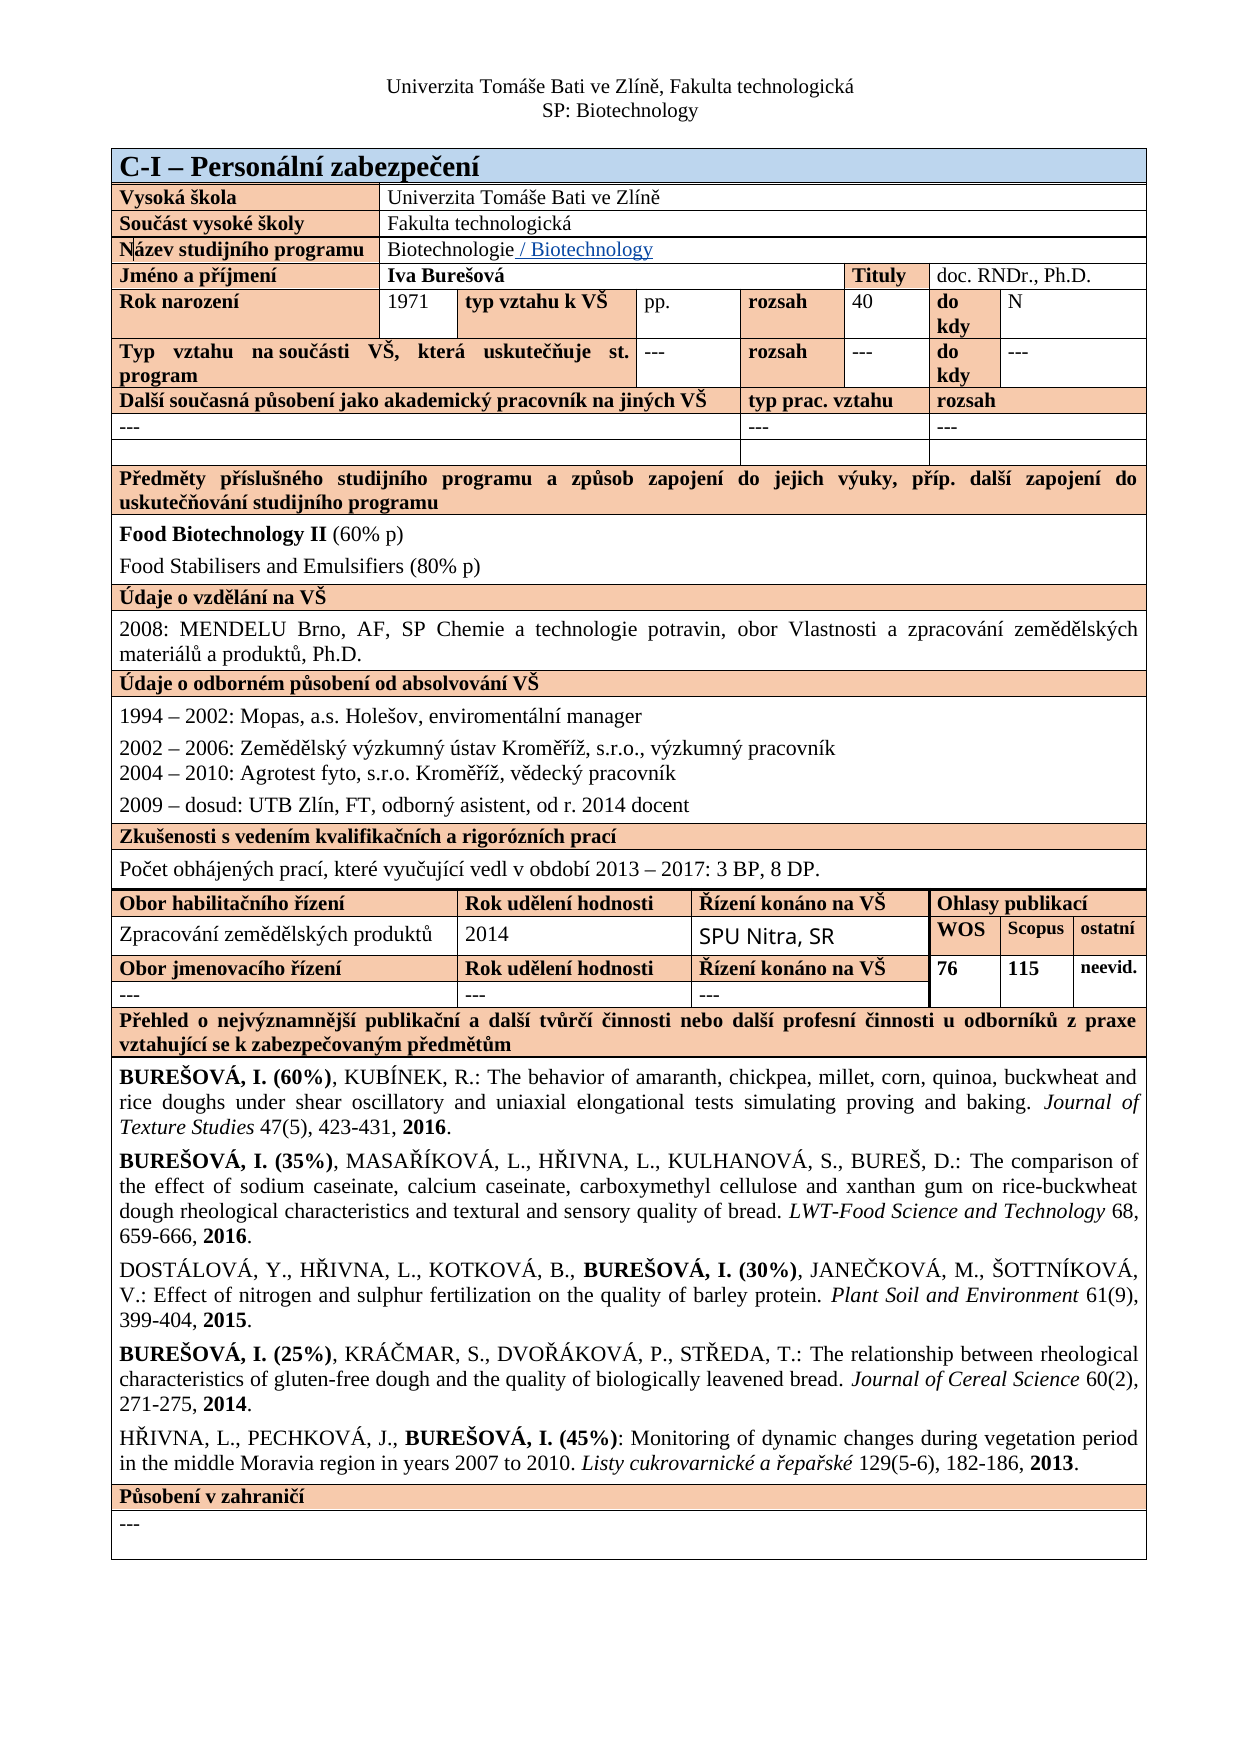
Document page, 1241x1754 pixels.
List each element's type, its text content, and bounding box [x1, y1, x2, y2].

table_cell Tituly [845, 264, 929, 288]
table_cell Zkušenosti s vedením kvalifikačních a rigorózních prací [112, 824, 1146, 849]
table_cell Food Biotechnology II (60% p) Food Stabilisers and Emulsifiers (80% p) [112, 515, 1146, 584]
table_cell Další současná působení jako akademický pracovník na jiných VŠ [112, 388, 740, 413]
table_cell --- [637, 339, 740, 387]
table_cell Fakulta technologická [380, 211, 1146, 236]
table_cell Biotechnologie [380, 238, 1146, 262]
table_cell Typ vztahu na součásti VŠ, která uskutečňuje st. program [112, 339, 636, 387]
table_cell --- [112, 982, 457, 1007]
table_cell [112, 440, 740, 465]
table_cell Předměty příslušného studijního programu a způsob zapojení do jejich výuky, příp. další zapojení do uskutečňování studijního programu [112, 466, 1146, 514]
table_cell Působení v zahraničí [112, 1485, 1146, 1509]
table_cell 2014 [458, 917, 691, 955]
table_cell --- [458, 982, 691, 1007]
table_cell Řízení konáno na VŠ [692, 956, 928, 981]
table_cell 1971 [380, 290, 457, 338]
table_cell Iva Burešová [380, 264, 844, 288]
table_cell Rok udělení hodnosti [458, 956, 691, 981]
table_cell WOS [931, 917, 1000, 955]
table_cell 115 [1001, 956, 1073, 1007]
table_cell neevid. [1074, 956, 1146, 1007]
table_cell typ prac. vztahu [741, 388, 929, 413]
table_cell [741, 440, 929, 465]
table_cell Počet obhájených prací, které vyučující vedl v období 2013 – 2017: 3 BP, 8 DP. [112, 850, 1146, 888]
table_cell --- [741, 414, 929, 439]
table_cell 1994 – 2002: Mopas, a.s. Holešov, enviromentální manager 2002 – 2006: Zemědělský výzkumný ústav Kroměříž, s.r.o., výzkumný pracovník 2004 – 2010: Agrotest fyto, s.r.o. Kroměříž, vědecký pracovník 2009 – dosud: UTB Zlín, FT, odborný asistent, od r. 2014 docent [112, 697, 1146, 823]
table_cell --- [845, 339, 929, 387]
table_cell --- [692, 982, 928, 1007]
table_cell Obor jmenovacího řízení [112, 956, 457, 981]
table_cell Rok udělení hodnosti [458, 891, 691, 916]
table_cell Součást vysoké školy [112, 211, 379, 236]
table_cell Údaje o odborném působení od absolvování VŠ [112, 671, 1146, 696]
table_cell --- [112, 414, 740, 439]
table_cell BUREŠOVÁ, I. (60%), KubÍnek, R.: The behavior of amaranth, chickpea, millet, corn, quinoa, buckwheat and rice doughs under shear oscillatory and uniaxial elongational tests simulating proving and baking. Journal of Texture Studies 47(5), 423-431, 2016. BUREŠOVÁ, I. (35%), Masaříková, L., Hřivna, L., Kulhanová, S., Bureš, D.: The comparison of the effect of sodium caseinate, calcium caseinate, carboxymethyl cellulose and xanthan gum on rice-buckwheat dough rheological characteristics and textural and sensory quality of bread. Lwt-Food Science and Technology 68, 659-666, 2016. Dostálová, Y., Hřivna, L., Kotková, B., BUREŠOVÁ, I. (30%), Janečková, M., Šottníková, V.: Effect of nitrogen and sulphur fertilization on the quality of barley protein. Plant Soil and Environment 61(9), 399-404, 2015. BUREŠOVÁ, I. (25%), Kráčmar, S., Dvořáková, P., Středa, T.: The relationship between rheological characteristics of gluten-free dough and the quality of biologically leavened bread. Journal of Cereal Science 60(2), 271-275, 2014. HŘIVNA, L., PECHKOVÁ, J., BUREŠOVÁ, I. (45%): Monitoring of dynamic changes during vegetation period in the middle Moravia region in years 2007 to 2010. Listy cukrovarnické a řepařské 129(5-6), 182-186, 2013. [112, 1058, 1146, 1483]
table_cell doc. RNDr., Ph.D. [930, 264, 1146, 288]
table_cell do kdy [930, 339, 1000, 387]
table_cell --- [930, 414, 1146, 439]
table_cell C-I – Personální zabezpečení [112, 149, 1146, 182]
table_cell typ vztahu k VŠ [458, 290, 636, 338]
table_cell N [1001, 290, 1146, 338]
table_cell rozsah [930, 388, 1146, 413]
table_cell --- [112, 1511, 1146, 1559]
table_cell SPU Nitra, SR [692, 917, 928, 955]
table_cell [930, 440, 1146, 465]
table_cell Ohlasy publikací [931, 891, 1146, 916]
table_cell rozsah [741, 290, 844, 338]
table_cell Scopus [1001, 917, 1073, 955]
table_cell ostatní [1074, 917, 1146, 955]
table_cell pp. [637, 290, 740, 338]
table_cell Obor habilitačního řízení [112, 891, 457, 916]
table_cell Univerzita Tomáše Bati ve Zlíně [380, 185, 1146, 210]
table_cell 76 [931, 956, 1000, 1007]
table_cell Zpracování zemědělských produktů [112, 917, 457, 955]
table_cell Údaje o vzdělání na VŠ [112, 585, 1146, 610]
table_cell do kdy [930, 290, 1000, 338]
table_cell Vysoká škola [112, 185, 379, 210]
table_cell Přehled o nejvýznamnější publikační a další tvůrčí činnosti nebo další profesní činnosti u odborníků z praxe vztahující se k zabezpečovaným předmětům [112, 1008, 1146, 1056]
table_cell 2008: MENDELU Brno, AF, SP Chemie a technologie potravin, obor Vlastnosti a zpracování zemědělských materiálů a produktů, Ph.D. [112, 611, 1146, 670]
table_cell rozsah [741, 339, 844, 387]
table_cell --- [1001, 339, 1146, 387]
table_cell Rok narození [112, 290, 379, 338]
table_cell Řízení konáno na VŠ [692, 891, 928, 916]
table_cell Jméno a příjmení [112, 264, 379, 288]
table_cell 40 [845, 290, 929, 338]
table_cell Název studijního programu [112, 238, 379, 262]
